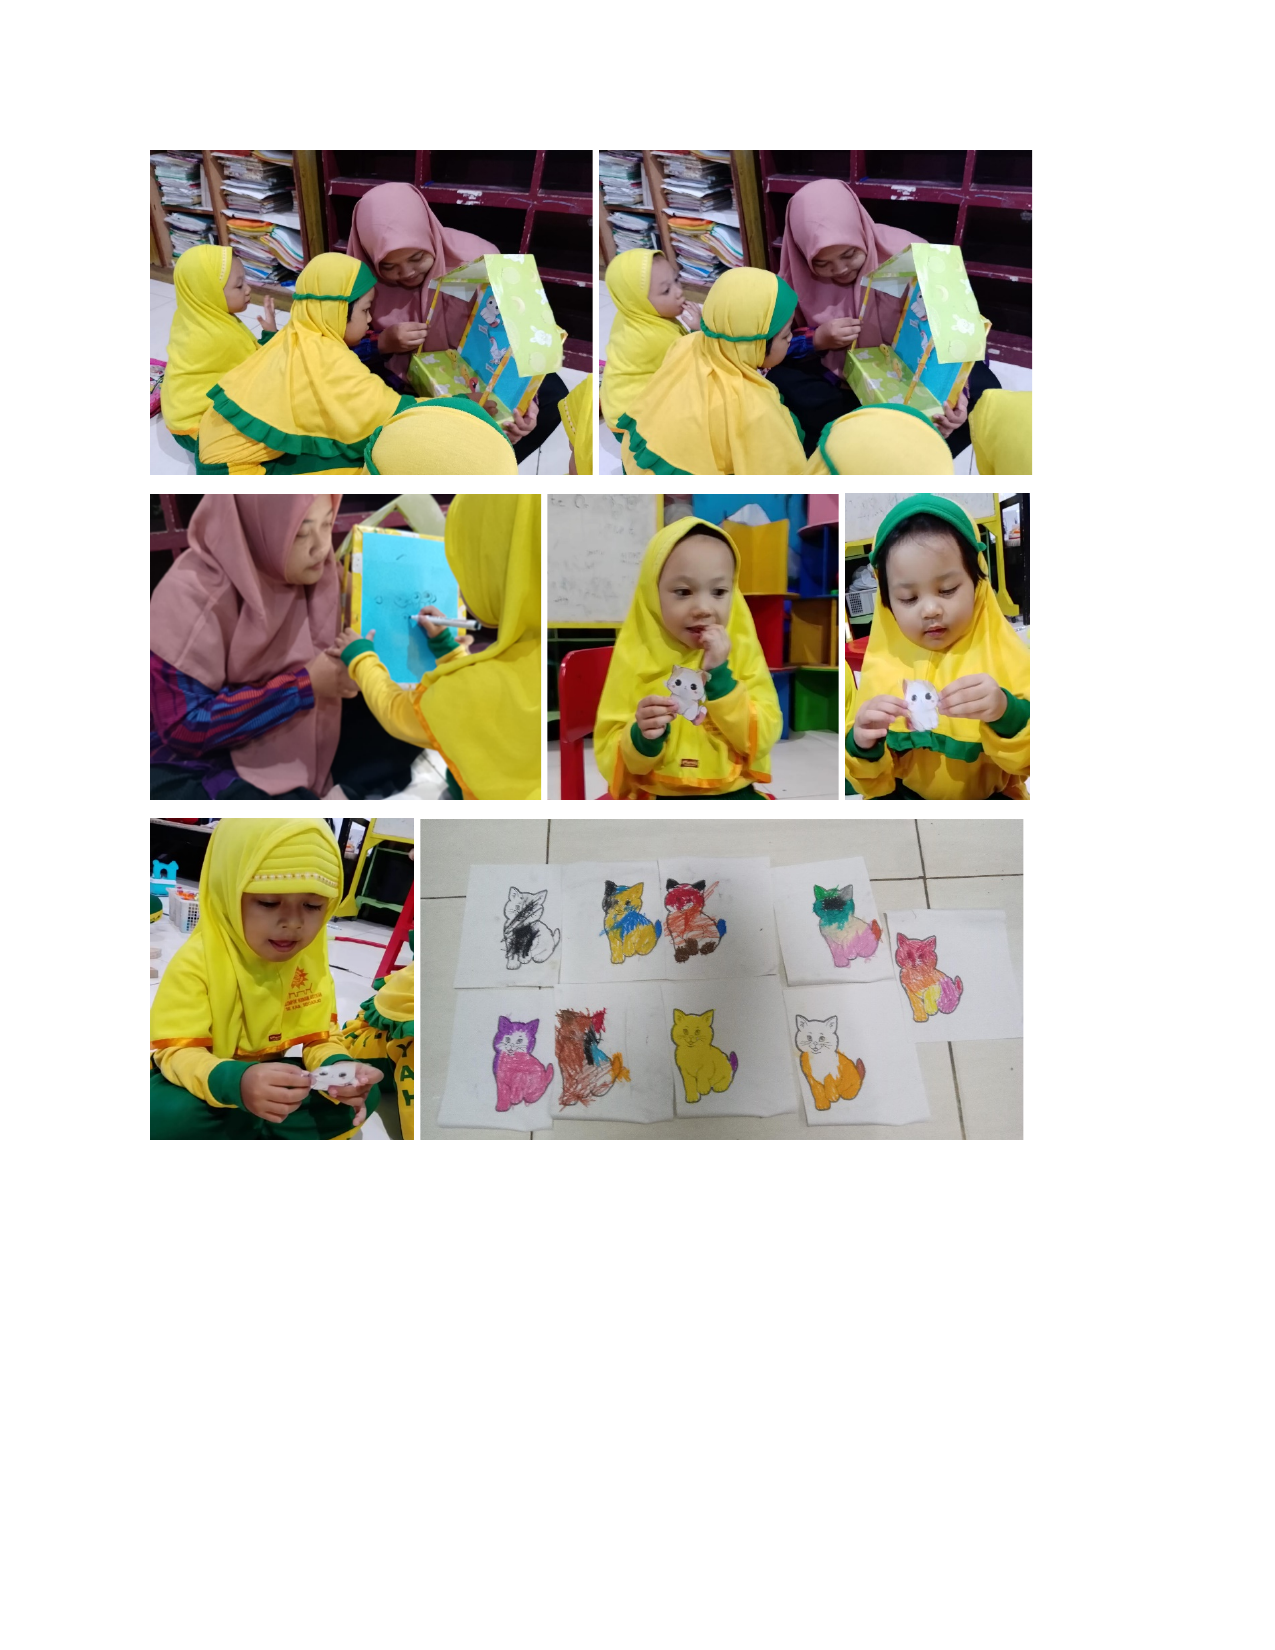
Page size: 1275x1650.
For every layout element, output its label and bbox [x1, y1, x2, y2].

picture [547, 494, 839, 800]
picture [420, 819, 1024, 1140]
picture [599, 150, 1033, 475]
picture [150, 150, 593, 475]
picture [845, 493, 1030, 800]
picture [150, 494, 542, 800]
picture [150, 818, 414, 1140]
